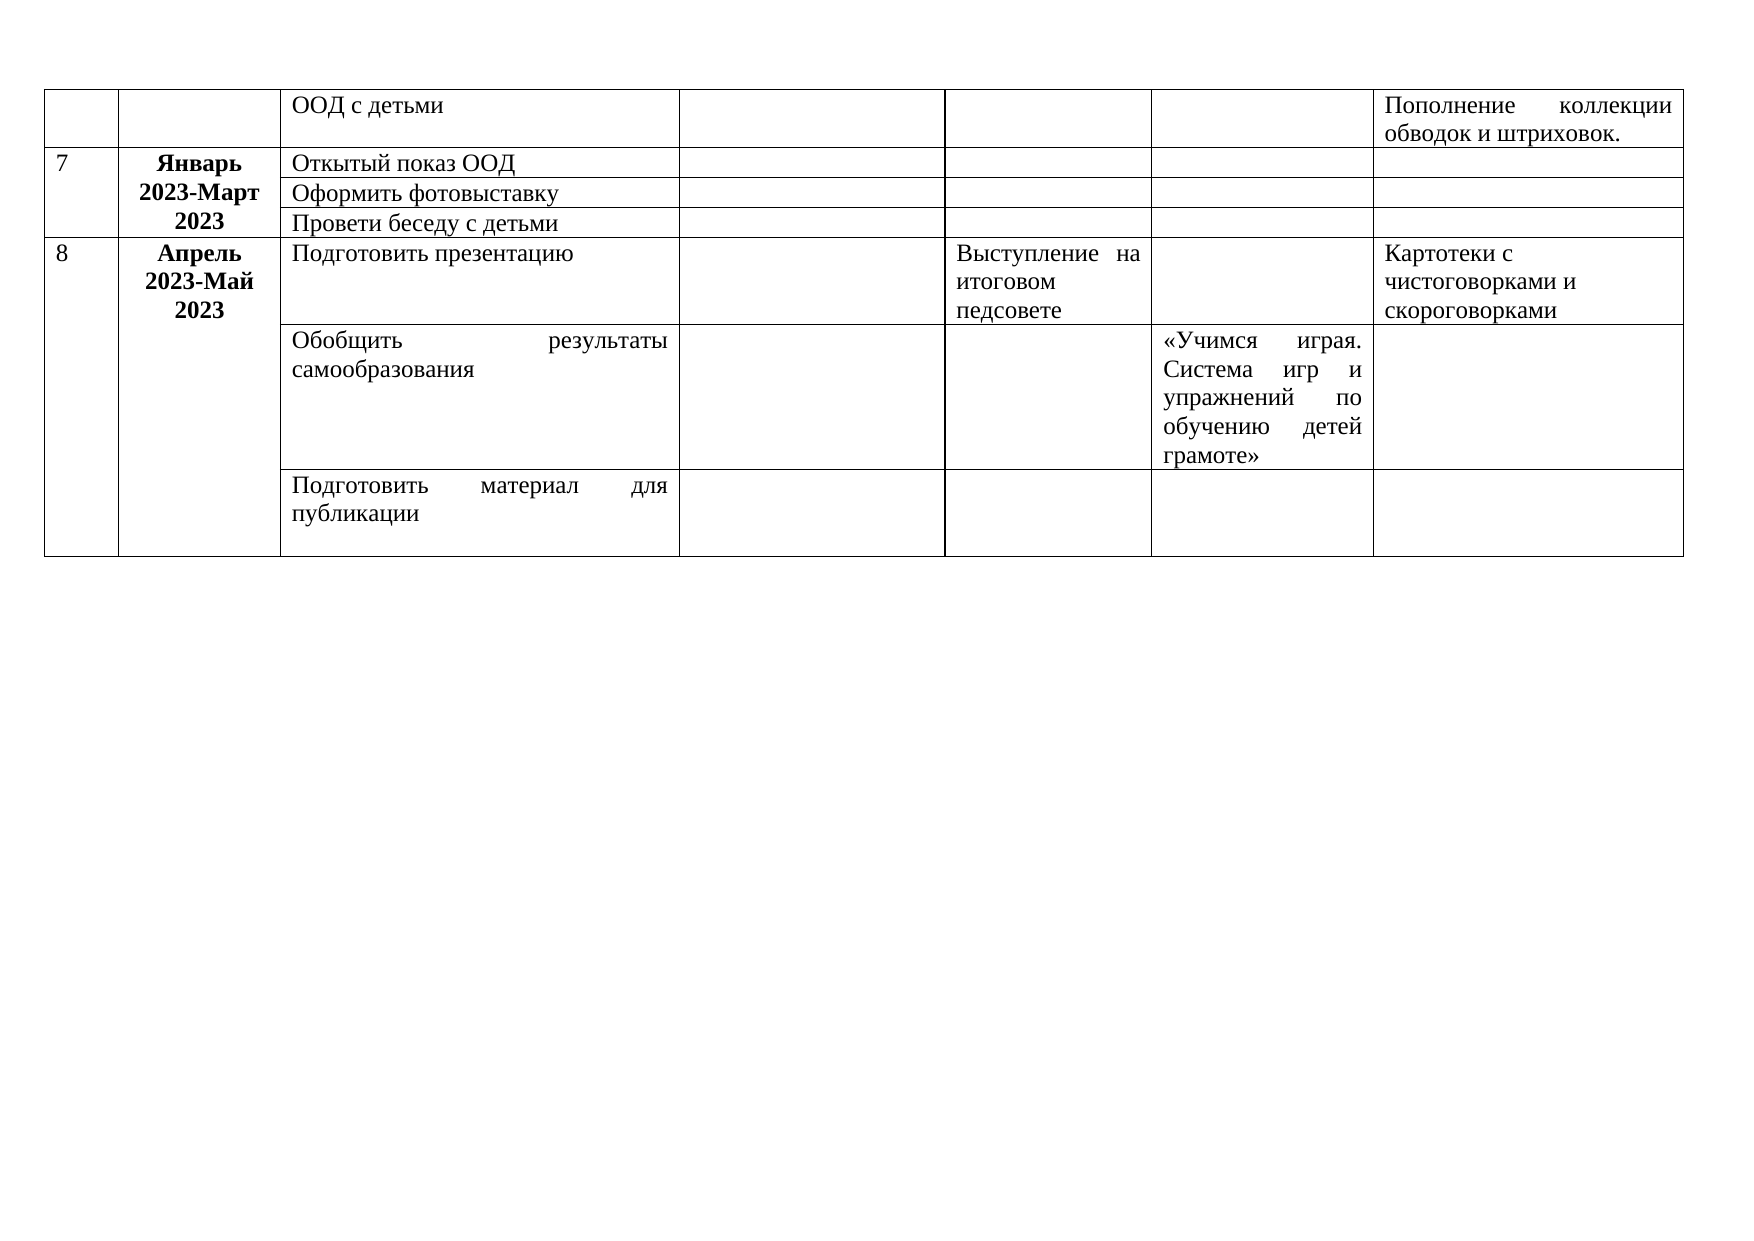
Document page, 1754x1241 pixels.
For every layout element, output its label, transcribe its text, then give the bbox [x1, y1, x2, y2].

table_cell [1374, 470, 1683, 556]
table_cell [1374, 325, 1683, 469]
table_cell 7 [45, 148, 118, 237]
table_cell Подготовить презентацию [281, 238, 679, 324]
table_cell [680, 90, 944, 147]
table_cell Провети беседу с детьми [281, 208, 679, 237]
table_cell [946, 208, 1151, 237]
table_cell [946, 325, 1151, 469]
table_cell [1374, 208, 1683, 237]
table_cell Подготовить материал для публикации [281, 470, 679, 556]
table_cell [1374, 178, 1683, 207]
table_cell [946, 90, 1151, 147]
table_cell [1152, 470, 1373, 556]
table_cell Откытый показ ООД [281, 148, 679, 177]
table_cell 8 [45, 238, 118, 556]
table_cell [680, 178, 944, 207]
table_cell [1152, 178, 1373, 207]
table_cell [680, 238, 944, 324]
table_cell Картотеки с чистоговорками и скороговорками [1374, 238, 1683, 324]
table_cell [946, 148, 1151, 177]
table_cell ООД с детьми [281, 90, 679, 147]
table_cell Апрель 2023-Май 2023 [119, 238, 280, 556]
table_cell Январь 2023-Март 2023 [119, 148, 280, 237]
table_cell [1152, 238, 1373, 324]
table_cell Обобщить результаты самообразования [281, 325, 679, 469]
table_cell [1152, 148, 1373, 177]
table_cell [1374, 148, 1683, 177]
table_cell [680, 148, 944, 177]
table_cell Оформить фотовыставку [281, 178, 679, 207]
table_cell «Учимся играя. Система игр и упражнений по обучению детей грамоте» [1152, 325, 1373, 469]
table_cell Пополнение коллекции обводок и штриховок. [1374, 90, 1683, 147]
table_cell [1152, 208, 1373, 237]
table_cell [946, 470, 1151, 556]
table_cell [1152, 90, 1373, 147]
table_cell Выступление на итоговом педсовете [946, 238, 1151, 324]
table_cell [680, 208, 944, 237]
table_cell [680, 470, 944, 556]
table_cell [680, 325, 944, 469]
table_cell [946, 178, 1151, 207]
